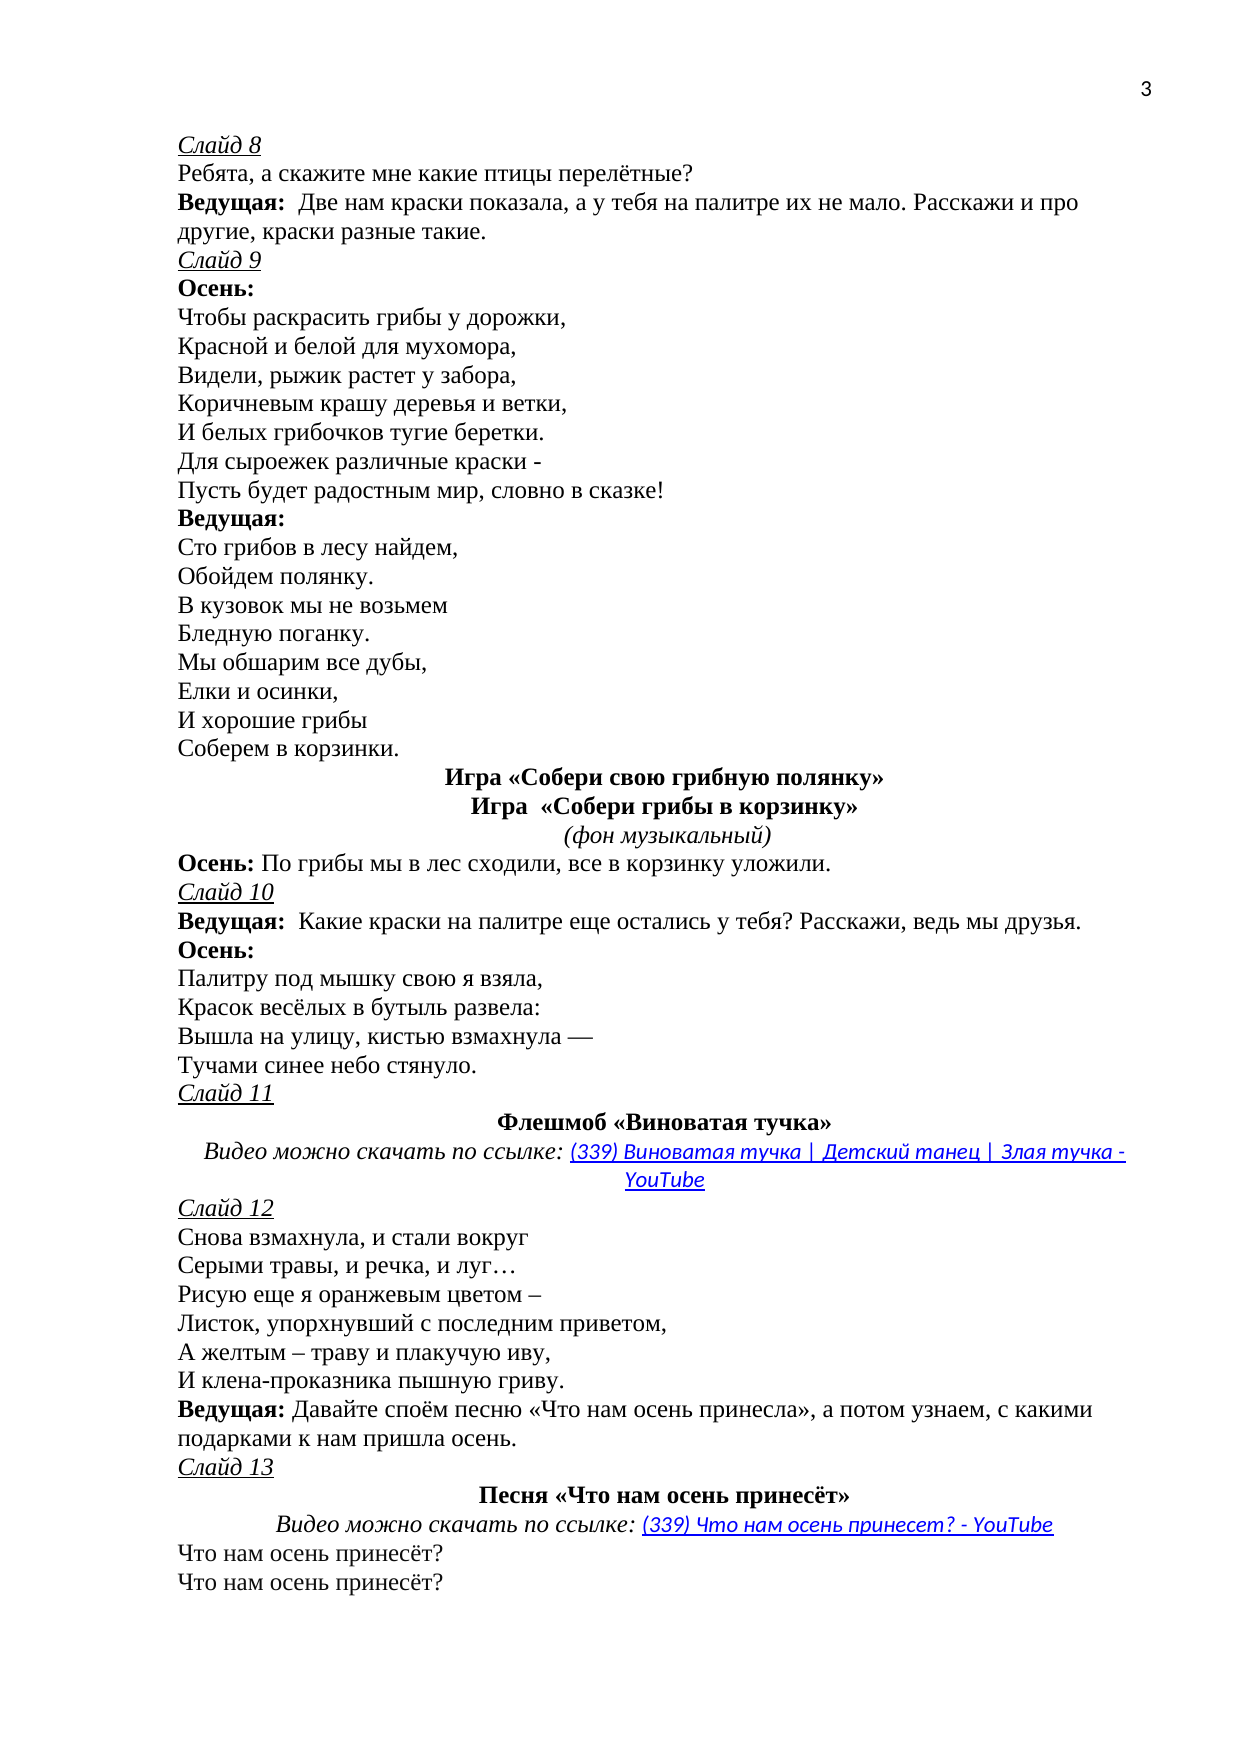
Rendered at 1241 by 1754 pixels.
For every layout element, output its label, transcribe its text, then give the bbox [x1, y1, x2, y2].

text Осень: По грибы мы в лес сходили, все в корзинку уложили. [177, 848, 1152, 877]
text Слайд 9 [177, 245, 1152, 273]
text Слайд 12 [177, 1193, 1152, 1222]
text Слайд 10 [177, 877, 1152, 906]
text Снова взмахнула, и стали вокруг Серыми травы, и речка, и луг… Рисую еще я оранжевым цветом – Листок, упорхнувший с последним приветом, А желтым – траву и плакучую иву, И клена-проказника пышную гриву. [177, 1222, 1152, 1394]
text Мы обшарим все дубы, Елки и осинки, И хорошие грибы Соберем в корзинки. [177, 647, 1152, 762]
text Палитру под мышку свою я взяла, Красок весёлых в бутыль развела: Вышла на улицу, кистью взмахнула — Тучами синее небо стянуло. [177, 963, 1152, 1078]
text Ребята, а скажите мне какие птицы перелётные? [177, 158, 1152, 187]
text Ведущая: Две нам краски показала, а у тебя на палитре их не мало. Расскажи и про другие, краски разные такие. [177, 187, 1152, 245]
text Осень: [177, 273, 1152, 302]
text Игра «Собери грибы в корзинку» [177, 791, 1152, 820]
text Слайд 11 [177, 1078, 1152, 1107]
text Видео можно скачать по ссылке: (339) Что нам осень принесет? - YouTube [177, 1509, 1152, 1538]
text Игра «Собери свою грибную полянку» [177, 762, 1152, 791]
text Осень: [177, 935, 1152, 963]
text Песня «Что нам осень принесёт» [177, 1481, 1152, 1509]
text Чтобы раскрасить грибы у дорожки, Красной и белой для мухомора, Видели, рыжик растет у забора, Коричневым крашу деревья и ветки, И белых грибочков тугие беретки. Для сыроежек различные краски - Пусть будет радостным мир, словно в сказке! [177, 302, 1152, 503]
text (фон музыкальный) [177, 820, 1152, 848]
text Ведущая: Какие краски на палитре еще остались у тебя? Расскажи, ведь мы друзья. [177, 906, 1152, 935]
text Ведущая: [177, 503, 1152, 532]
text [177, 1538, 1152, 1596]
text Ведущая: Давайте споём песню «Что нам осень принесла», а потом узнаем, с какими подарками к нам пришла осень. [177, 1394, 1152, 1452]
text Флешмоб «Виноватая тучка» [177, 1107, 1152, 1136]
text Видео можно скачать по ссылке: (339) Виноватая тучка | Детский танец | Злая тучка - YouTube [177, 1136, 1152, 1193]
text Слайд 13 [177, 1452, 1152, 1481]
text Слайд 8 [177, 130, 1152, 158]
text Сто грибов в лесу найдем, Обойдем полянку. В кузовок мы не возьмем Бледную поганку. [177, 532, 1152, 647]
